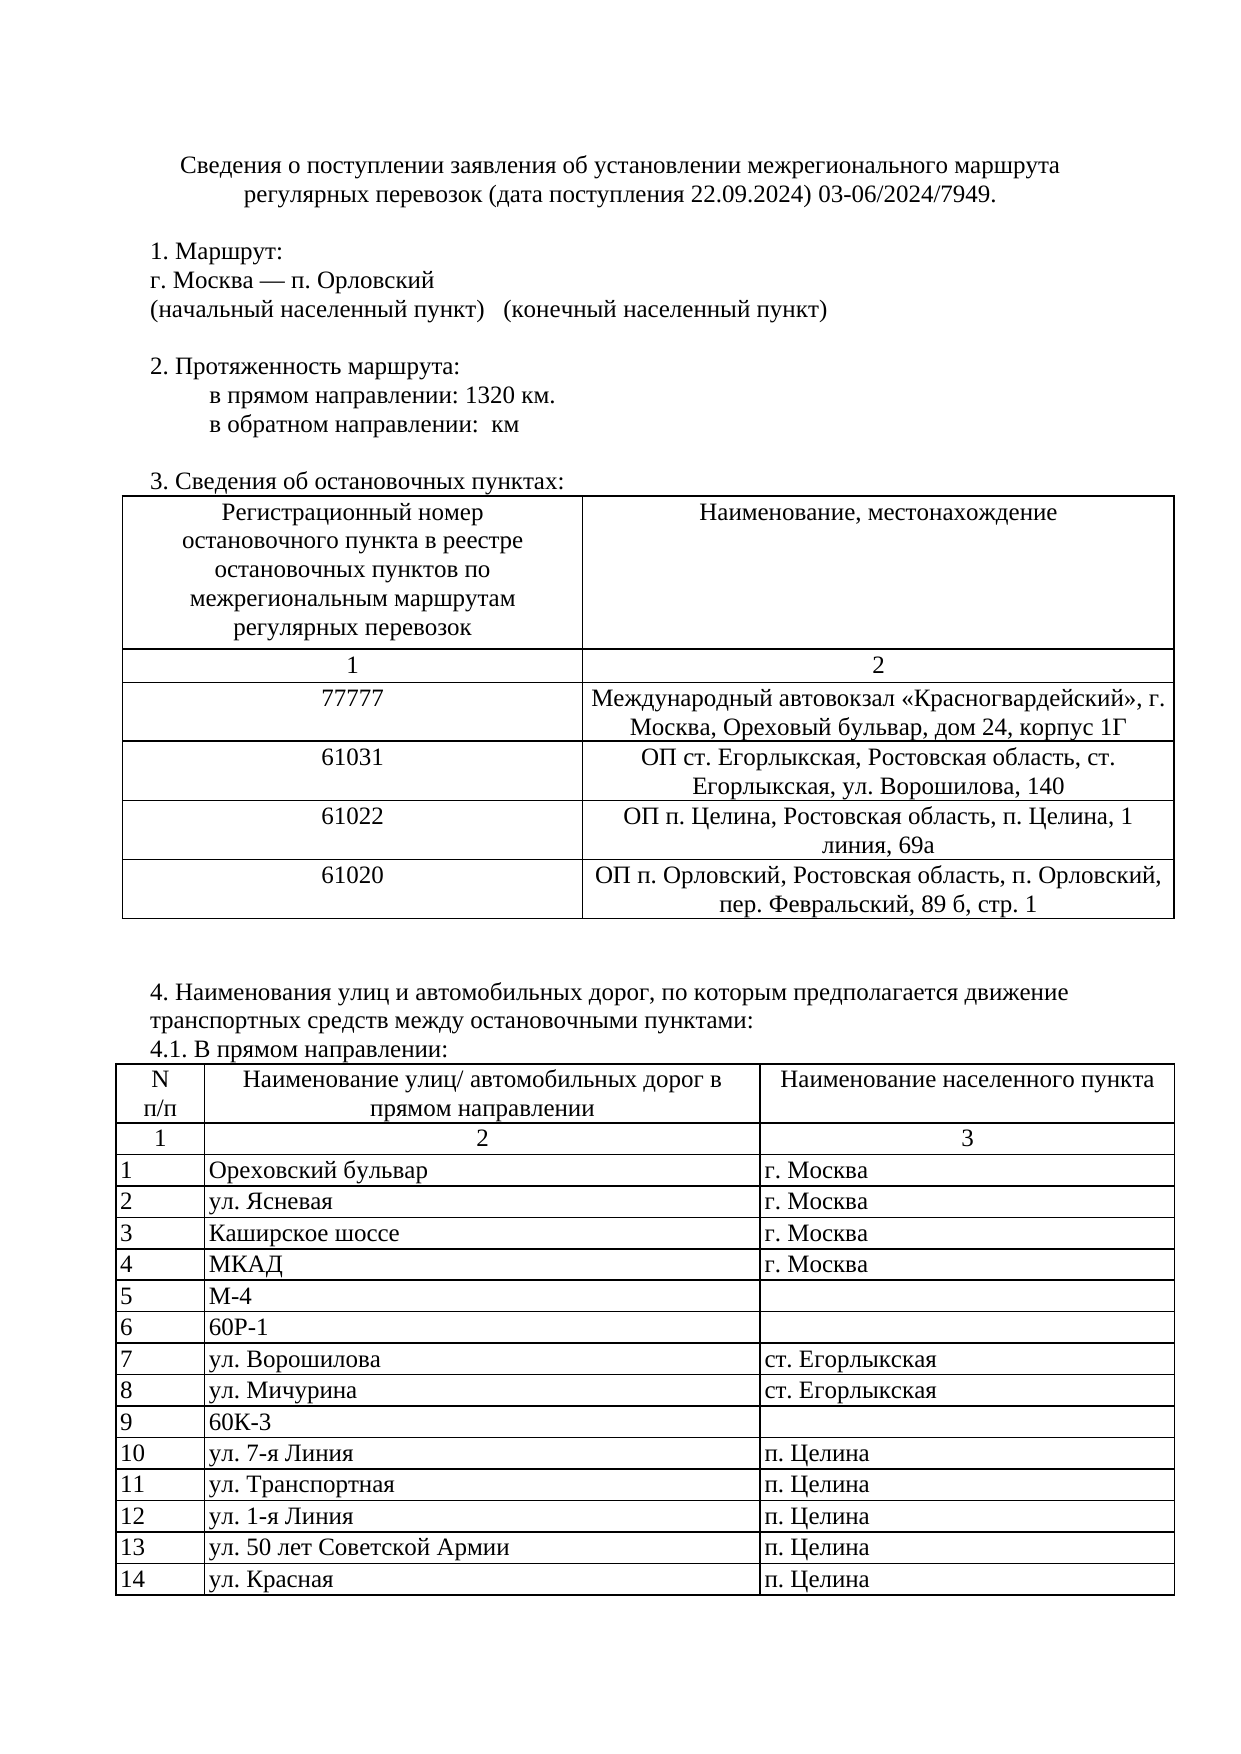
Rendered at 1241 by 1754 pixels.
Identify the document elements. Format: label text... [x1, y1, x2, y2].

table_cell ст. Егорлыкская [761, 1375, 1174, 1405]
table_cell МКАД [205, 1250, 759, 1279]
text 4. Наименования улиц и автомобильных дорог, по которым предполагается движение транспортных средств между остановочными пунктами: [150, 977, 1090, 1034]
table_header Наименование улиц/ автомобильных дорог в прямом направлении [205, 1065, 759, 1122]
text 2. Протяженность маршрута: [150, 351, 1090, 380]
text Сведения о поступлении заявления об установлении межрегионального маршрута регулярных перевозок (дата поступления 22.09.2024) 03-06/2024/7949. [150, 150, 1090, 207]
table_cell ул. 50 лет Советской Армии [205, 1533, 759, 1562]
table_cell 14 [117, 1564, 204, 1594]
table_cell п. Целина [761, 1470, 1174, 1499]
text 1. Маршрут: [150, 236, 1090, 265]
table_header Регистрационный номер остановочного пункта в реестре остановочных пунктов по межрегиональным маршрутам регулярных перевозок [123, 497, 582, 648]
table_cell [761, 1407, 1174, 1437]
table_cell ст. Егорлыкская [761, 1344, 1174, 1374]
table_cell Ореховский бульвар [205, 1155, 759, 1185]
table_cell [761, 1281, 1174, 1311]
table_cell 4 [117, 1250, 204, 1279]
table_cell ул. Мичурина [205, 1375, 759, 1405]
table_header Наименование, местонахождение [583, 497, 1173, 648]
table_cell 2 [583, 650, 1173, 681]
table_cell ул. 7-я Линия [205, 1438, 759, 1468]
table_cell 10 [117, 1438, 204, 1468]
table_cell г. Москва [761, 1250, 1174, 1279]
text 4.1. В прямом направлении: [150, 1034, 1090, 1063]
table_cell 3 [117, 1218, 204, 1248]
text 3. Сведения об остановочных пунктах: [150, 466, 1090, 495]
table_cell М-4 [205, 1281, 759, 1311]
table_cell г. Москва [761, 1155, 1174, 1185]
table_cell 12 [117, 1501, 204, 1531]
table_cell [761, 1312, 1174, 1342]
table_cell 2 [117, 1187, 204, 1216]
table_cell 9 [117, 1407, 204, 1437]
table_cell п. Целина [761, 1564, 1174, 1594]
table_cell 5 [117, 1281, 204, 1311]
table_cell г. Москва [761, 1218, 1174, 1248]
table_cell 61031 [123, 742, 582, 799]
text в обратном направлении: км [150, 409, 1090, 437]
table_cell Каширское шоссе [205, 1218, 759, 1248]
table_cell ОП п. Орловский, Ростовская область, п. Орловский, пер. Февральский, 89 б, стр. 1 [583, 860, 1173, 918]
table_cell ул. Ворошилова [205, 1344, 759, 1374]
table_header Наименование населенного пункта [761, 1065, 1174, 1122]
table_cell 8 [117, 1375, 204, 1405]
table_cell 1 [117, 1124, 204, 1153]
table_cell п. Целина [761, 1438, 1174, 1468]
table_cell ОП п. Целина, Ростовская область, п. Целина, 1 линия, 69а [583, 801, 1173, 858]
table_cell ул. Транспортная [205, 1470, 759, 1499]
table_cell ул. 1-я Линия [205, 1501, 759, 1531]
table_cell 61020 [123, 860, 582, 918]
table_cell 11 [117, 1470, 204, 1499]
table_cell 1 [117, 1155, 204, 1185]
table_cell 61022 [123, 801, 582, 858]
text в прямом направлении: 1320 км. [150, 380, 1090, 409]
table_cell ОП ст. Егорлыкская, Ростовская область, ст. Егорлыкская, ул. Ворошилова, 140 [583, 742, 1173, 799]
table_cell г. Москва [761, 1187, 1174, 1216]
table_cell Международный автовокзал «Красногвардейский», г. Москва, Ореховый бульвар, дом 24, корпус 1Г [583, 683, 1173, 740]
table_cell п. Целина [761, 1501, 1174, 1531]
table_cell 6 [117, 1312, 204, 1342]
table_cell ул. Красная [205, 1564, 759, 1594]
table_cell 60Р-1 [205, 1312, 759, 1342]
text г. Москва — п. Орловский [150, 265, 1090, 294]
table_header N п/п [117, 1065, 204, 1122]
table_cell 2 [205, 1124, 759, 1153]
table_cell 3 [761, 1124, 1174, 1153]
table_cell 1 [123, 650, 582, 681]
table_cell 7 [117, 1344, 204, 1374]
table_cell 60К-3 [205, 1407, 759, 1437]
text (начальный населенный пункт) (конечный населенный пункт) [150, 294, 1090, 322]
table_cell 13 [117, 1533, 204, 1562]
table_cell 77777 [123, 683, 582, 740]
table_cell ул. Ясневая [205, 1187, 759, 1216]
table_cell п. Целина [761, 1533, 1174, 1562]
